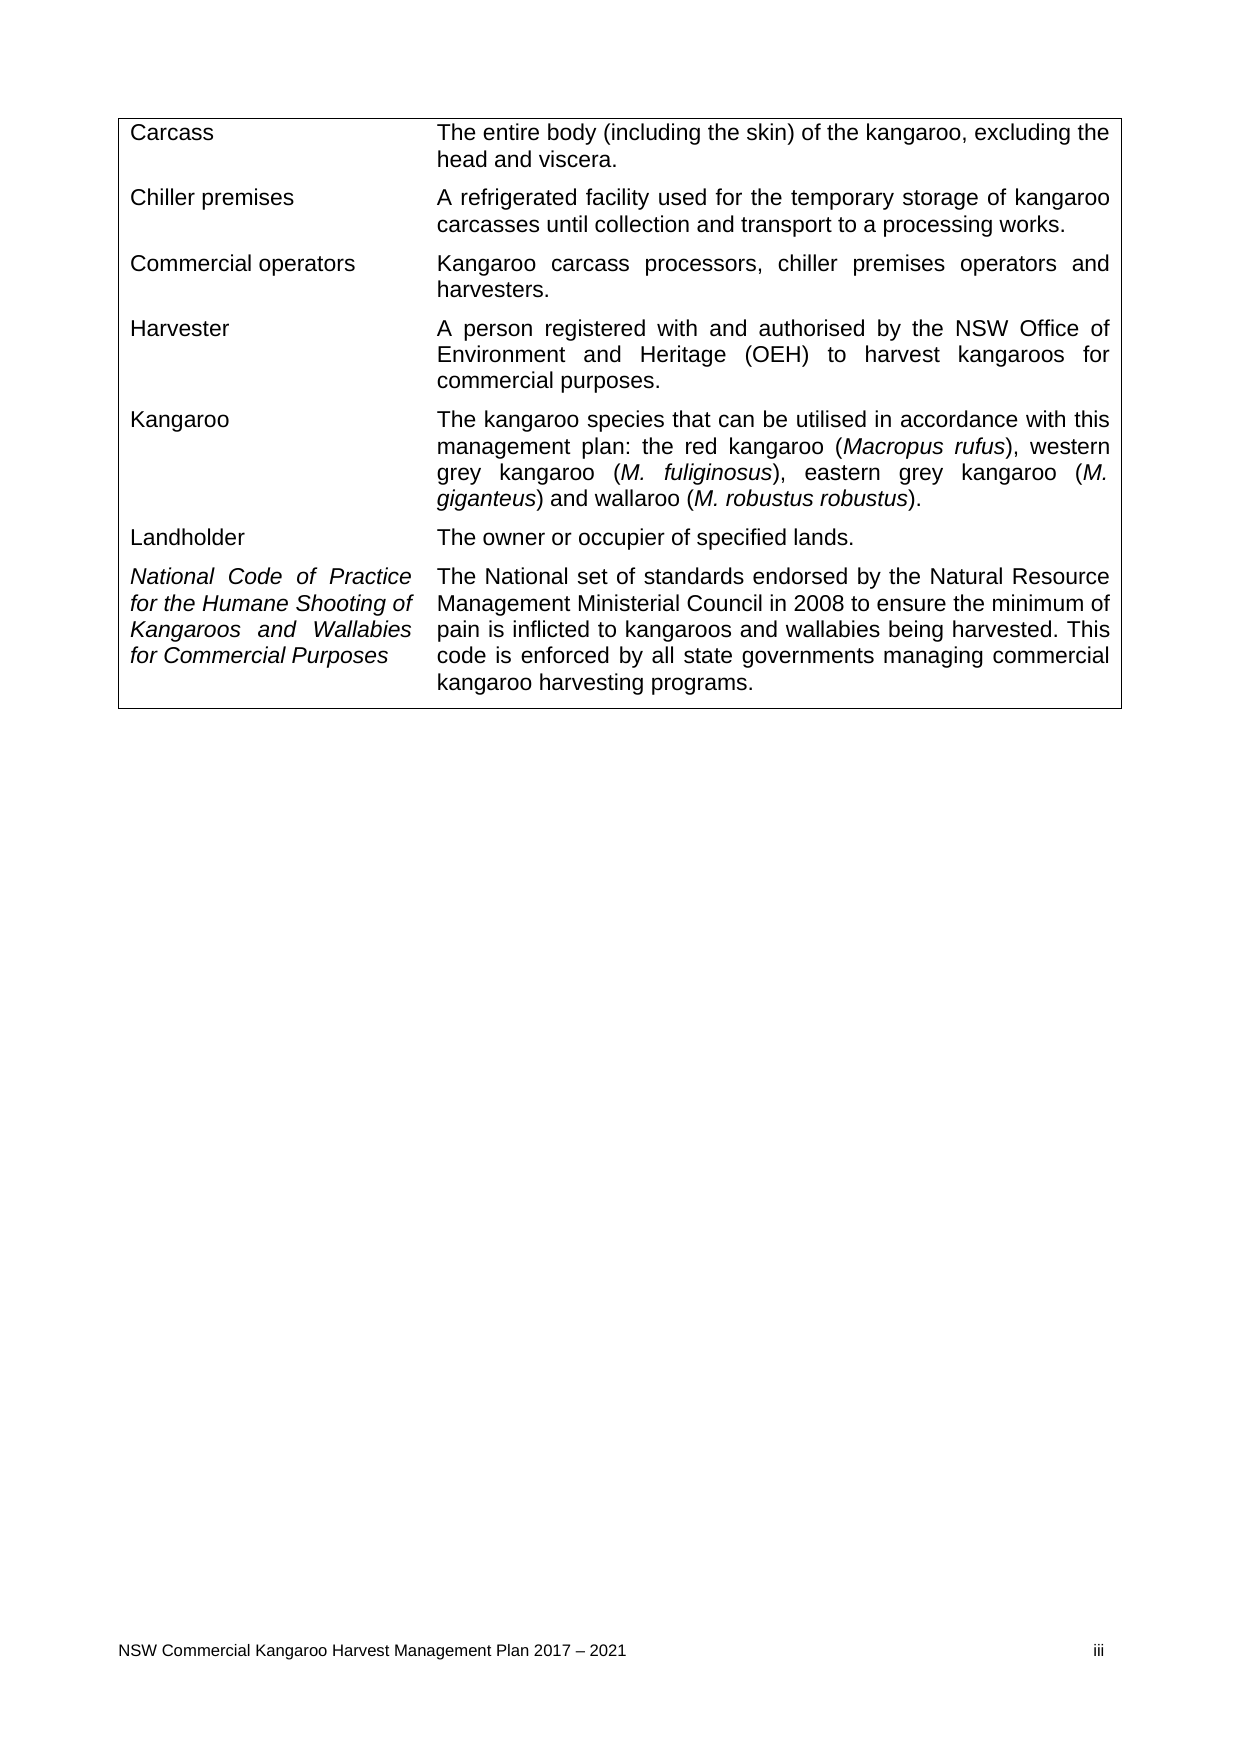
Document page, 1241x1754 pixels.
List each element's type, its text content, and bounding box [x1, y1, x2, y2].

table_cell Kangaroo [119, 406, 425, 524]
table_cell The National set of standards endorsed by the Natural Resource Management Ministerial Council in 2008 to ensure the minimum of pain is inflicted to kangaroos and wallabies being harvested. This code is enforced by all state governments managing commercial kangaroo harvesting programs. [425, 563, 1121, 707]
table_cell Harvester [119, 315, 425, 406]
table_cell Commercial operators [119, 250, 425, 315]
table_cell A person registered with and authorised by the NSW Office of Environment and Heritage (OEH) to harvest kangaroos for commercial purposes. [425, 315, 1121, 406]
table_cell Carcass [119, 119, 425, 184]
table_cell The entire body (including the skin) of the kangaroo, excluding the head and viscera. [425, 119, 1121, 184]
table_cell The kangaroo species that can be utilised in accordance with this management plan: the red kangaroo (Macropus rufus), western grey kangaroo (M. fuliginosus), eastern grey kangaroo (M. giganteus) and wallaroo (M. robustus robustus). [425, 406, 1121, 524]
table_cell A refrigerated facility used for the temporary storage of kangaroo carcasses until collection and transport to a processing works. [425, 184, 1121, 249]
table_cell Kangaroo carcass processors, chiller premises operators and harvesters. [425, 250, 1121, 315]
table_cell Landholder [119, 524, 425, 563]
table_cell The owner or occupier of specified lands. [425, 524, 1121, 563]
table_cell Chiller premises [119, 184, 425, 249]
table_cell National Code of Practice for the Humane Shooting of Kangaroos and Wallabies for Commercial Purposes [119, 563, 425, 707]
